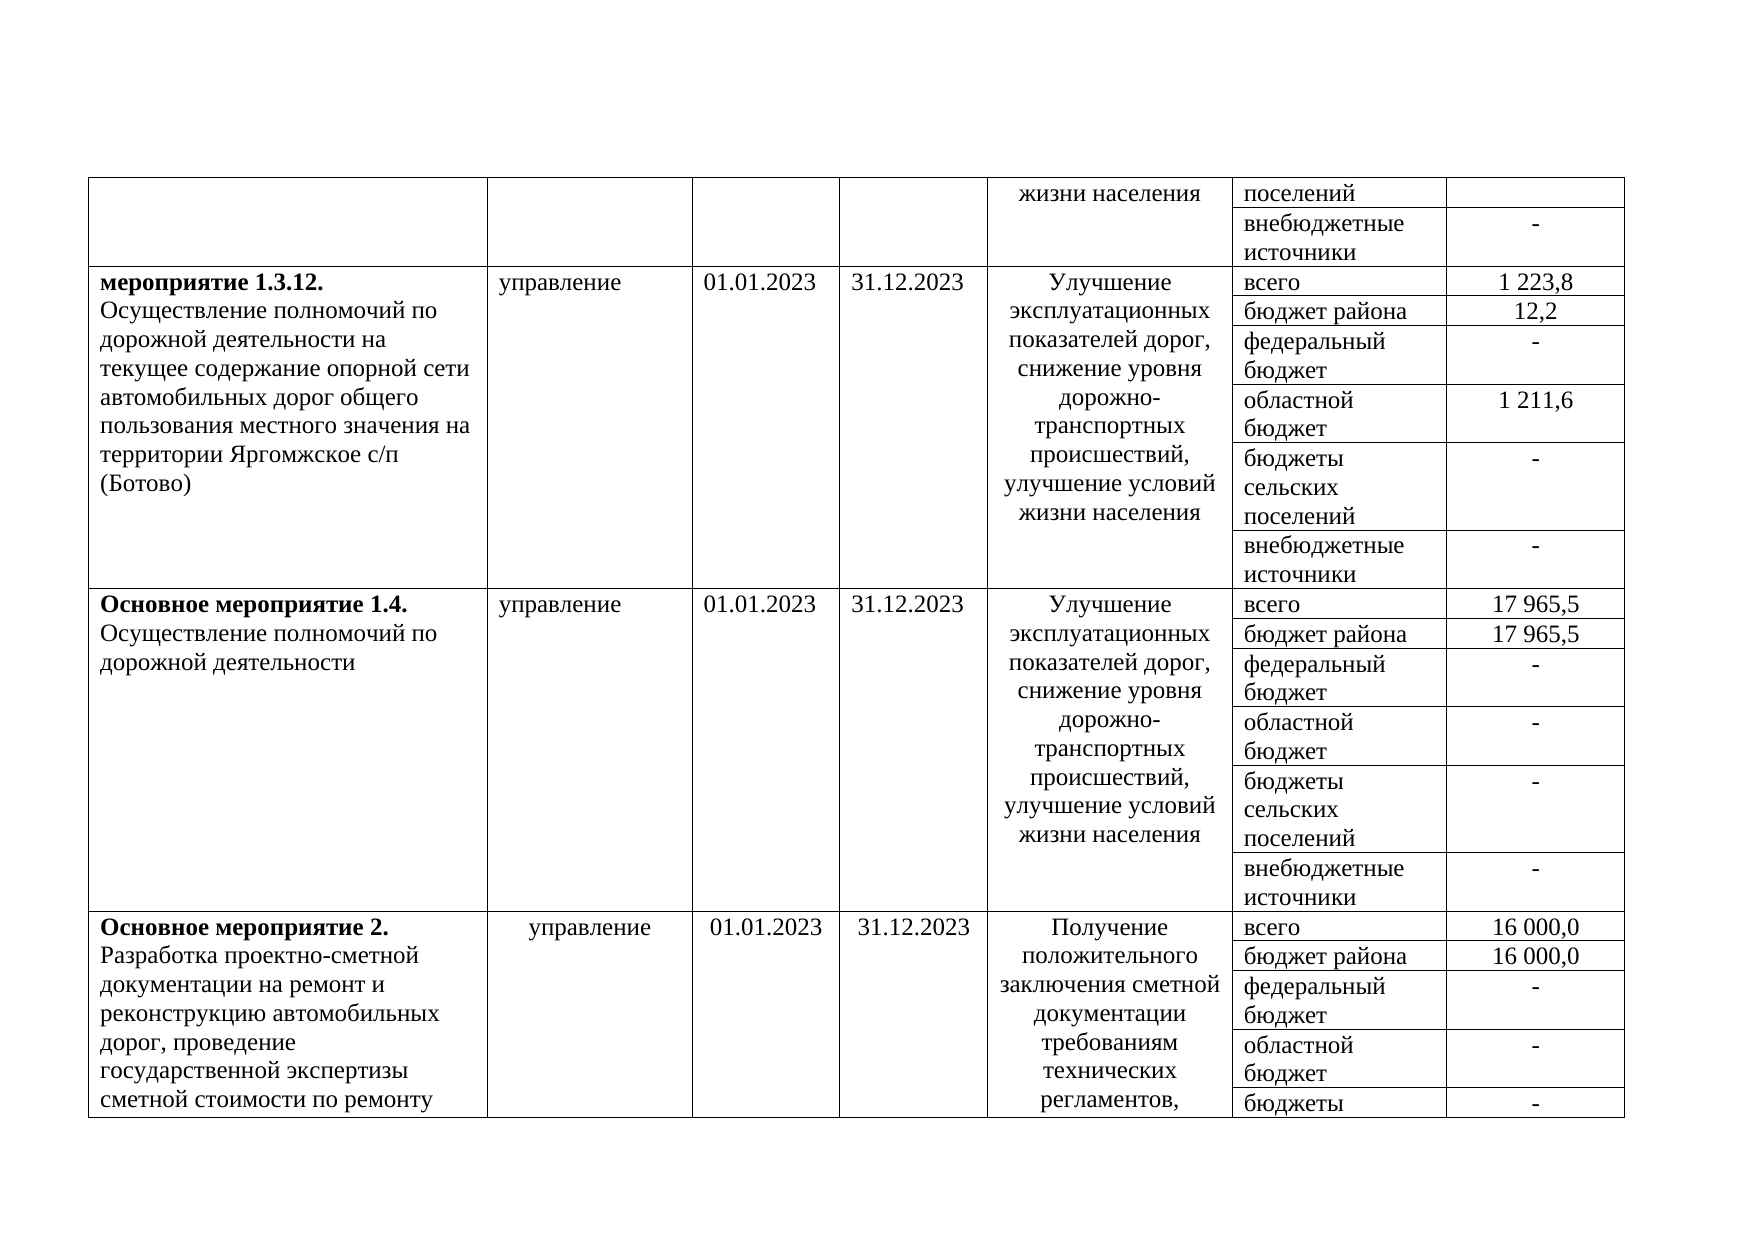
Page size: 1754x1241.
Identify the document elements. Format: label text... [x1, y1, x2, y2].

table_cell - [1447, 326, 1624, 384]
table_cell - [1447, 707, 1624, 765]
table_cell 17 965,5 [1447, 589, 1624, 618]
table_cell - [1447, 766, 1624, 852]
table_cell 1 223,8 [1447, 267, 1624, 295]
table_cell управление [488, 267, 692, 588]
table_cell - [1447, 1088, 1624, 1117]
table_cell мероприятие 1.3.12. Осуществление полномочий по дорожной деятельности на текущее содержание опорной сети автомобильных дорог общего пользования местного значения на территории Яргомжское с/п (Ботово) [89, 267, 487, 588]
table_cell всего [1233, 267, 1446, 295]
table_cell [1233, 1088, 1446, 1117]
table_cell - [1447, 208, 1624, 266]
table_cell 1 211,6 [1447, 385, 1624, 442]
table_cell 12,2 [1447, 296, 1624, 325]
table_cell управление [488, 589, 692, 911]
table_cell бюджеты сельских поселений [1233, 766, 1446, 852]
table_cell Улучшение эксплуатационных показателей дорог, снижение уровня дорожно-транспортных происшествий, улучшение условий жизни населения [988, 589, 1232, 911]
table_cell 31.12.2023 [840, 589, 987, 911]
table_cell - [1447, 853, 1624, 911]
table_cell бюджет района [1233, 941, 1446, 970]
table_cell федеральный бюджет [1233, 649, 1446, 706]
table_cell бюджет района [1233, 619, 1446, 648]
table_cell 17 965,5 [1447, 619, 1624, 648]
table_cell 31.12.2023 [840, 912, 987, 1117]
table_cell федеральный бюджет [1233, 326, 1446, 384]
table_cell - [1447, 971, 1624, 1029]
table_cell 16 000,0 [1447, 941, 1624, 970]
table_cell Получение положительного заключения сметной документации требованиям технических регламентов, действующим нормам и правилам [988, 912, 1232, 1117]
table_cell федеральный бюджет [1233, 971, 1446, 1029]
table_cell - [1447, 649, 1624, 706]
table_cell областной бюджет [1233, 707, 1446, 765]
table_cell областной бюджет [1233, 385, 1446, 442]
table_cell всего [1233, 589, 1446, 618]
table_cell бюджет района [1233, 296, 1446, 325]
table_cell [988, 267, 1232, 588]
table_cell всего [1233, 912, 1446, 940]
table_cell 01.01.2023 [693, 589, 839, 911]
table_cell - [1447, 1030, 1624, 1087]
table_cell внебюджетные источники [1233, 531, 1446, 588]
table_cell - [1447, 443, 1624, 529]
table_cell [1233, 178, 1446, 207]
table_cell внебюджетные источники [1233, 853, 1446, 911]
table_cell управление [488, 912, 692, 1117]
table_cell - [1447, 178, 1624, 207]
table_cell внебюджетные источники [1233, 208, 1446, 266]
table_cell 31.12.2023 [840, 267, 987, 588]
table_cell Основное мероприятие 1.4. Осуществление полномочий по дорожной деятельности [89, 589, 487, 911]
table_cell - [1447, 531, 1624, 588]
table_cell Основное мероприятие 2. Разработка проектно-сметной документации на ремонт и реконструкцию автомобильных дорог, проведение государственной экспертизы сметной стоимости по ремонту дорог общего пользования местного значения, диагностика [89, 912, 487, 1117]
table_cell 01.01.2023 [693, 267, 839, 588]
table_cell областной бюджет [1233, 1030, 1446, 1087]
table_cell 16 000,0 [1447, 912, 1624, 940]
table_cell 01.01.2023 [693, 912, 839, 1117]
table_cell бюджеты сельских поселений [1233, 443, 1446, 529]
